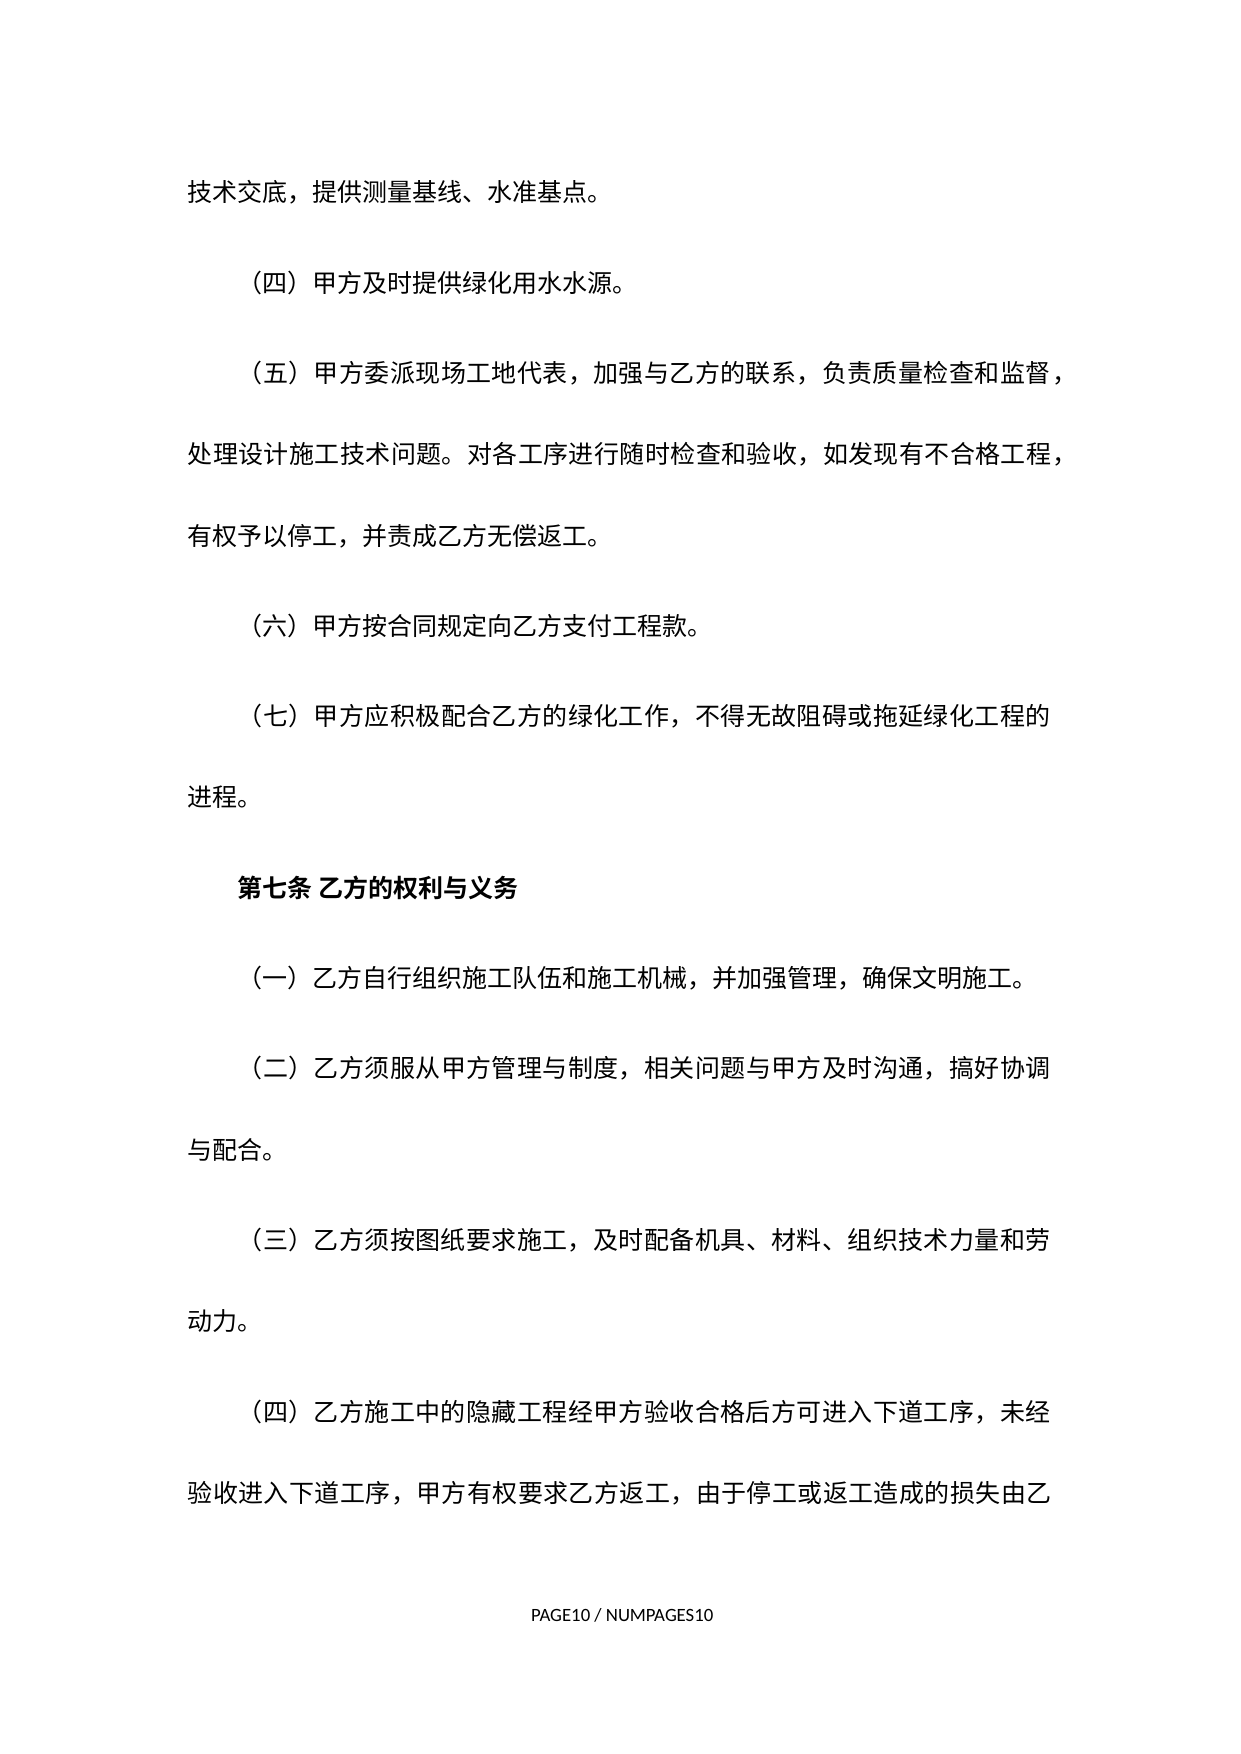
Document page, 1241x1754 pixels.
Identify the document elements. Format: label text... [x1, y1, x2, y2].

text （七）甲方应积极配合乙方的绿化工作，不得无故阻碍或拖延绿化工程的进程。 [187, 682, 1053, 828]
text 第七条 乙方的权利与义务 [187, 854, 1053, 919]
text （六）甲方按合同规定向乙方支付工程款。 [187, 592, 1053, 657]
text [187, 1378, 1053, 1524]
text （三）乙方须按图纸要求施工，及时配备机具、材料、组织技术力量和劳动力。 [187, 1206, 1053, 1352]
text （二）乙方须服从甲方管理与制度，相关问题与甲方及时沟通，搞好协调与配合。 [187, 1034, 1053, 1181]
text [187, 158, 1053, 223]
text （一）乙方自行组织施工队伍和施工机械，并加强管理，确保文明施工。 [187, 944, 1053, 1009]
text （四）甲方及时提供绿化用水水源。 [187, 249, 1053, 314]
text （五）甲方委派现场工地代表，加强与乙方的联系，负责质量检查和监督，处理设计施工技术问题。对各工序进行随时检查和验收，如发现有不合格工程，有权予以停工，并责成乙方无偿返工。 [187, 339, 1053, 567]
